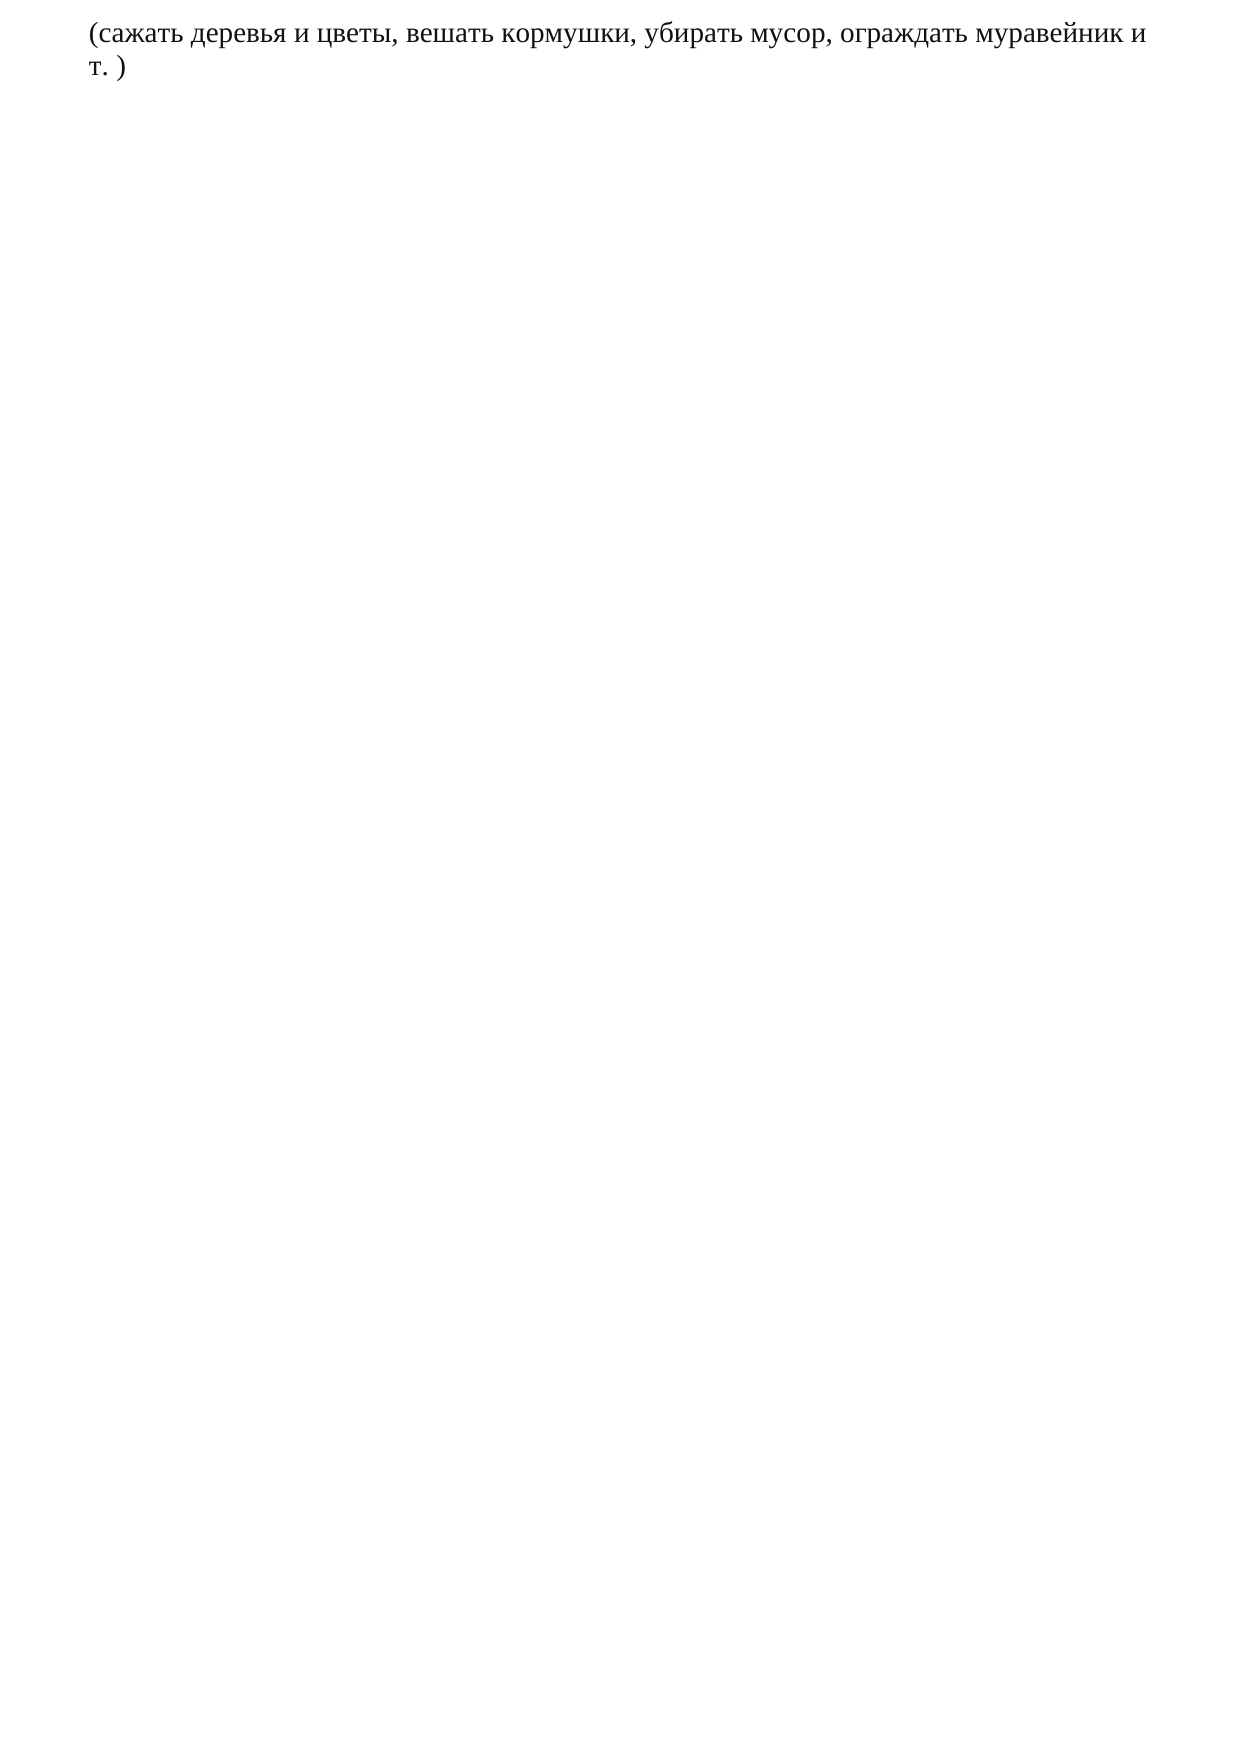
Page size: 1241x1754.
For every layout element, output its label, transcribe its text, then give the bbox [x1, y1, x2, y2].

text (сажать деревья и цветы, вешать кормушки, убирать мусор, ограждать муравейник и т. ) [89, 15, 1152, 82]
